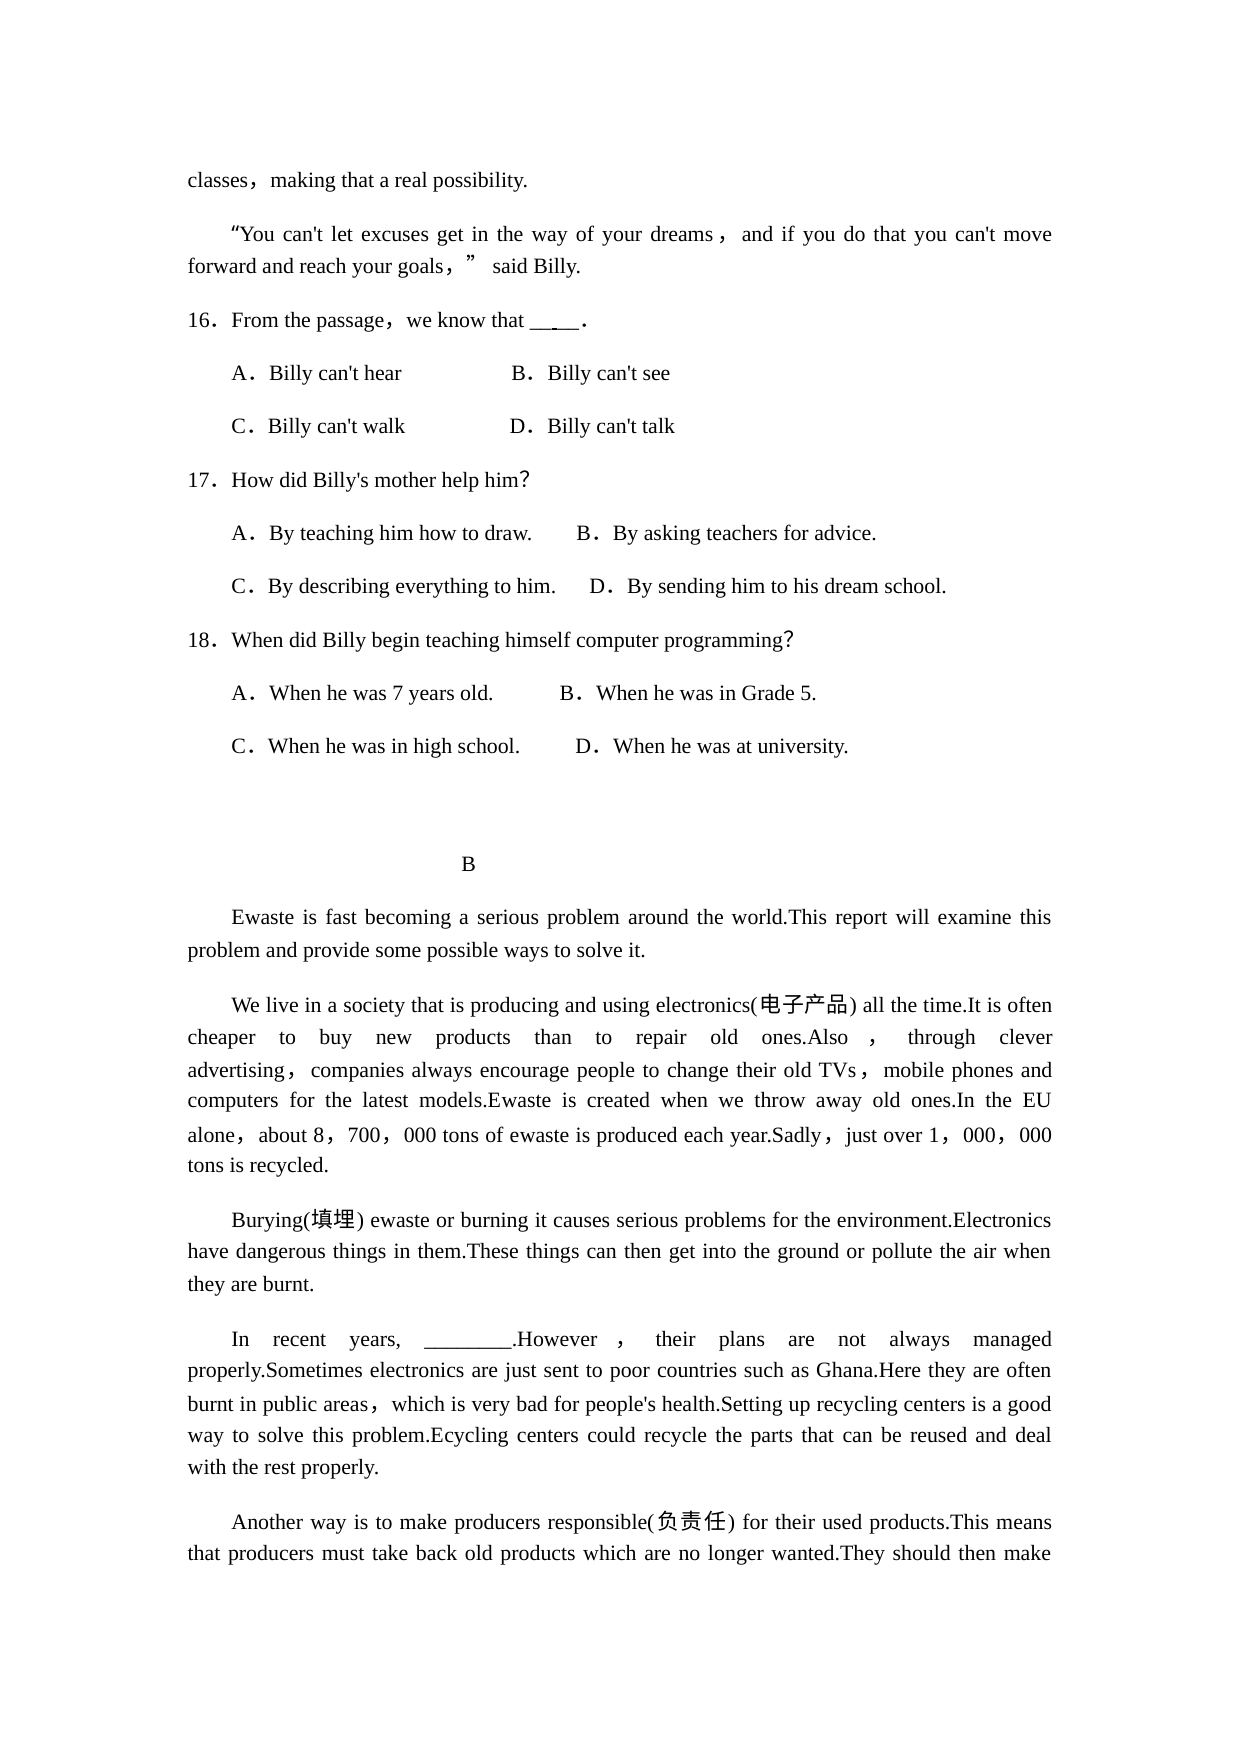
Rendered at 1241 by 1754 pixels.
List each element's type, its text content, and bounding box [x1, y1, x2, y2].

text 18．When did Billy begin teaching himself computer programming？ [187, 621, 1053, 654]
text Burying(填埋) e­waste or burning it causes serious problems for the environment.Electronics have dangerous things in them.These things can then get into the ground or pollute the air when they are burnt. [187, 1202, 1053, 1299]
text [187, 1504, 1053, 1569]
text “You can't let excuses get in the way of your dreams，and if you do that you can't move forward and reach your goals，” said Billy. [187, 215, 1053, 280]
text C．Billy can't walk D．Billy can't talk [187, 408, 1053, 440]
text In recent years, ________.However，their plans are not always managed properly.Sometimes electronics are just sent to poor countries such as Ghana.Here they are often burnt in public areas，which is very bad for people's health.Setting up recycling centers is a good way to solve this problem.E­cycling centers could recycle the parts that can be reused and deal with the rest properly. [187, 1320, 1053, 1483]
text A．By teaching him how to draw. B．By asking teachers for advice. [187, 514, 1053, 547]
text A．Billy can't hear B．Billy can't see [187, 354, 1053, 387]
text C．When he was in high school. D．When he was at university. [187, 728, 1053, 760]
text 16．From the passage，we know that __ __． [187, 301, 1053, 334]
text We live in a society that is producing and using electronics(电子产品) all the time.It is often cheaper to buy new products than to repair old ones.Also，through clever advertising，companies always encourage people to change their old TVs，mobile phones and computers for the latest models.E­waste is created when we throw away old ones.In the EU alone，about 8，700，000 tons of e­waste is produced each year.Sadly，just over 1，000，000 tons is recycled. [187, 986, 1053, 1181]
text A．When he was 7 years old. B．When he was in Grade 5. [187, 674, 1053, 707]
text B [187, 847, 1053, 879]
text 17．How did Billy's mother help him？ [187, 461, 1053, 494]
text E­waste is fast becoming a serious problem around the world.This report will examine this problem and provide some possible ways to solve it. [187, 900, 1053, 965]
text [187, 162, 1053, 194]
text C．By describing everything to him. D．By sending him to his dream school. [187, 568, 1053, 600]
